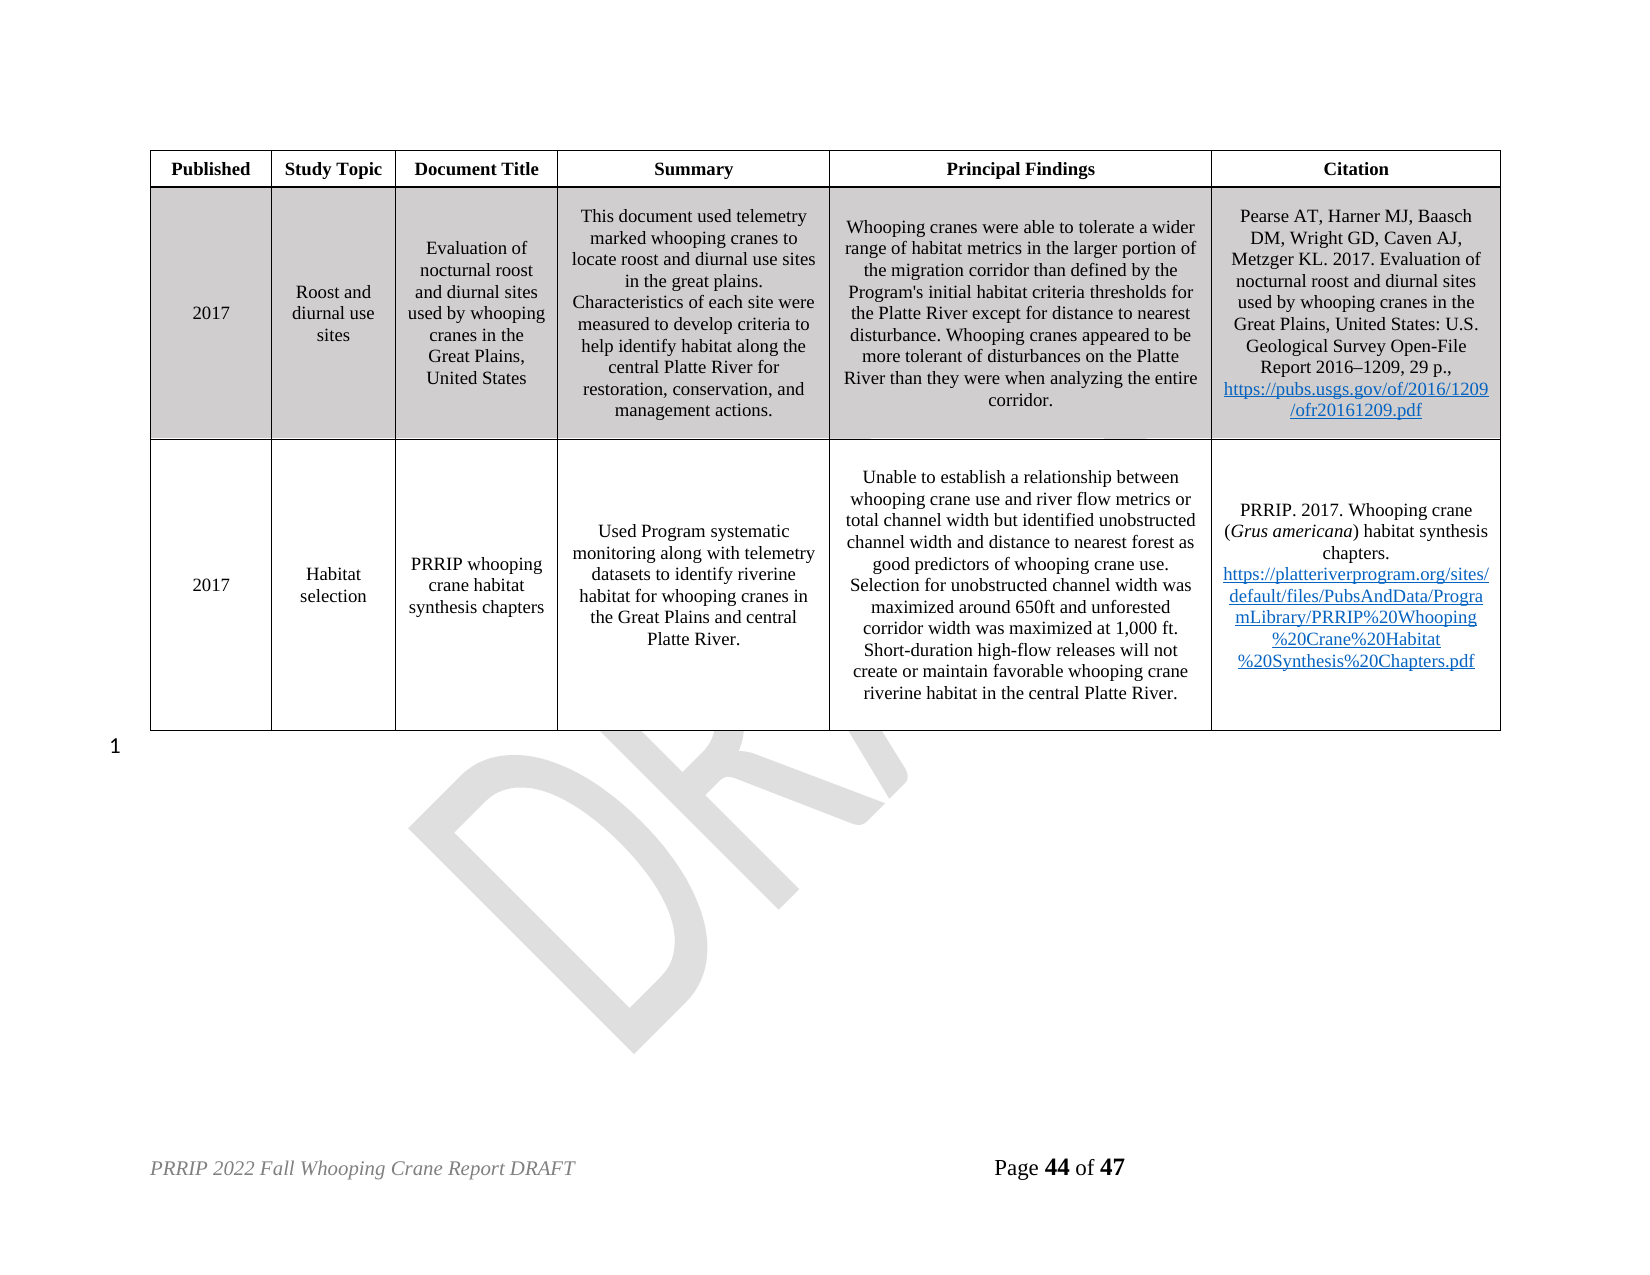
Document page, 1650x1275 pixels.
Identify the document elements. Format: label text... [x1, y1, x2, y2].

table_header Citation [1212, 151, 1500, 186]
table_cell This document used telemetry marked whooping cranes to locate roost and diurnal use sites in the great plains. Characteristics of each site were measured to develop criteria to help identify habitat along the central Platte River for restoration, conservation, and management actions. [558, 188, 829, 438]
table_cell Used Program systematic monitoring along with telemetry datasets to identify riverine habitat for whooping cranes in the Great Plains and central Platte River. [558, 440, 829, 730]
table_cell Roost and diurnal use sites [272, 188, 395, 438]
table_cell 2017 [151, 440, 271, 730]
table_cell Evaluation of nocturnal roost and diurnal sites used by whooping cranes in the Great Plains, United States [396, 188, 557, 438]
table_header Document Title [396, 151, 557, 186]
table_cell Unable to establish a relationship between whooping crane use and river flow metrics or total channel width but identified unobstructed channel width and distance to nearest forest as good predictors of whooping crane use. Selection for unobstructed channel width was maximized around 650ft and unforested corridor width was maximized at 1,000 ft. Short-duration high-flow releases will not create or maintain favorable whooping crane riverine habitat in the central Platte River. [830, 440, 1211, 730]
table_cell Habitat selection [272, 440, 395, 730]
table_cell 2017 [151, 188, 271, 438]
table_header Principal Findings [830, 151, 1211, 186]
table_cell PRRIP. 2017. Whooping crane (Grus americana) habitat synthesis chapters. https://platteriverprogram.org/sites/default/files/PubsAndData/ProgramLibrary/PRRIP%20Whooping%20Crane%20Habitat%20Synthesis%20Chapters.pdf [1212, 440, 1500, 730]
table_header Study Topic [272, 151, 395, 186]
table_header Published [151, 151, 271, 186]
table_cell Whooping cranes were able to tolerate a wider range of habitat metrics in the larger portion of the migration corridor than defined by the Program's initial habitat criteria thresholds for the Platte River except for distance to nearest disturbance. Whooping cranes appeared to be more tolerant of disturbances on the Platte River than they were when analyzing the entire corridor. [830, 188, 1211, 438]
table_header Summary [558, 151, 829, 186]
table_cell Pearse AT, Harner MJ, Baasch DM, Wright GD, Caven AJ, Metzger KL. 2017. Evaluation of nocturnal roost and diurnal sites used by whooping cranes in the Great Plains, United States: U.S. Geological Survey Open-File Report 2016–1209, 29 p., https://pubs.usgs.gov/of/2016/1209/ofr20161209.pdf [1212, 188, 1500, 438]
table_cell PRRIP whooping crane habitat synthesis chapters [396, 440, 557, 730]
